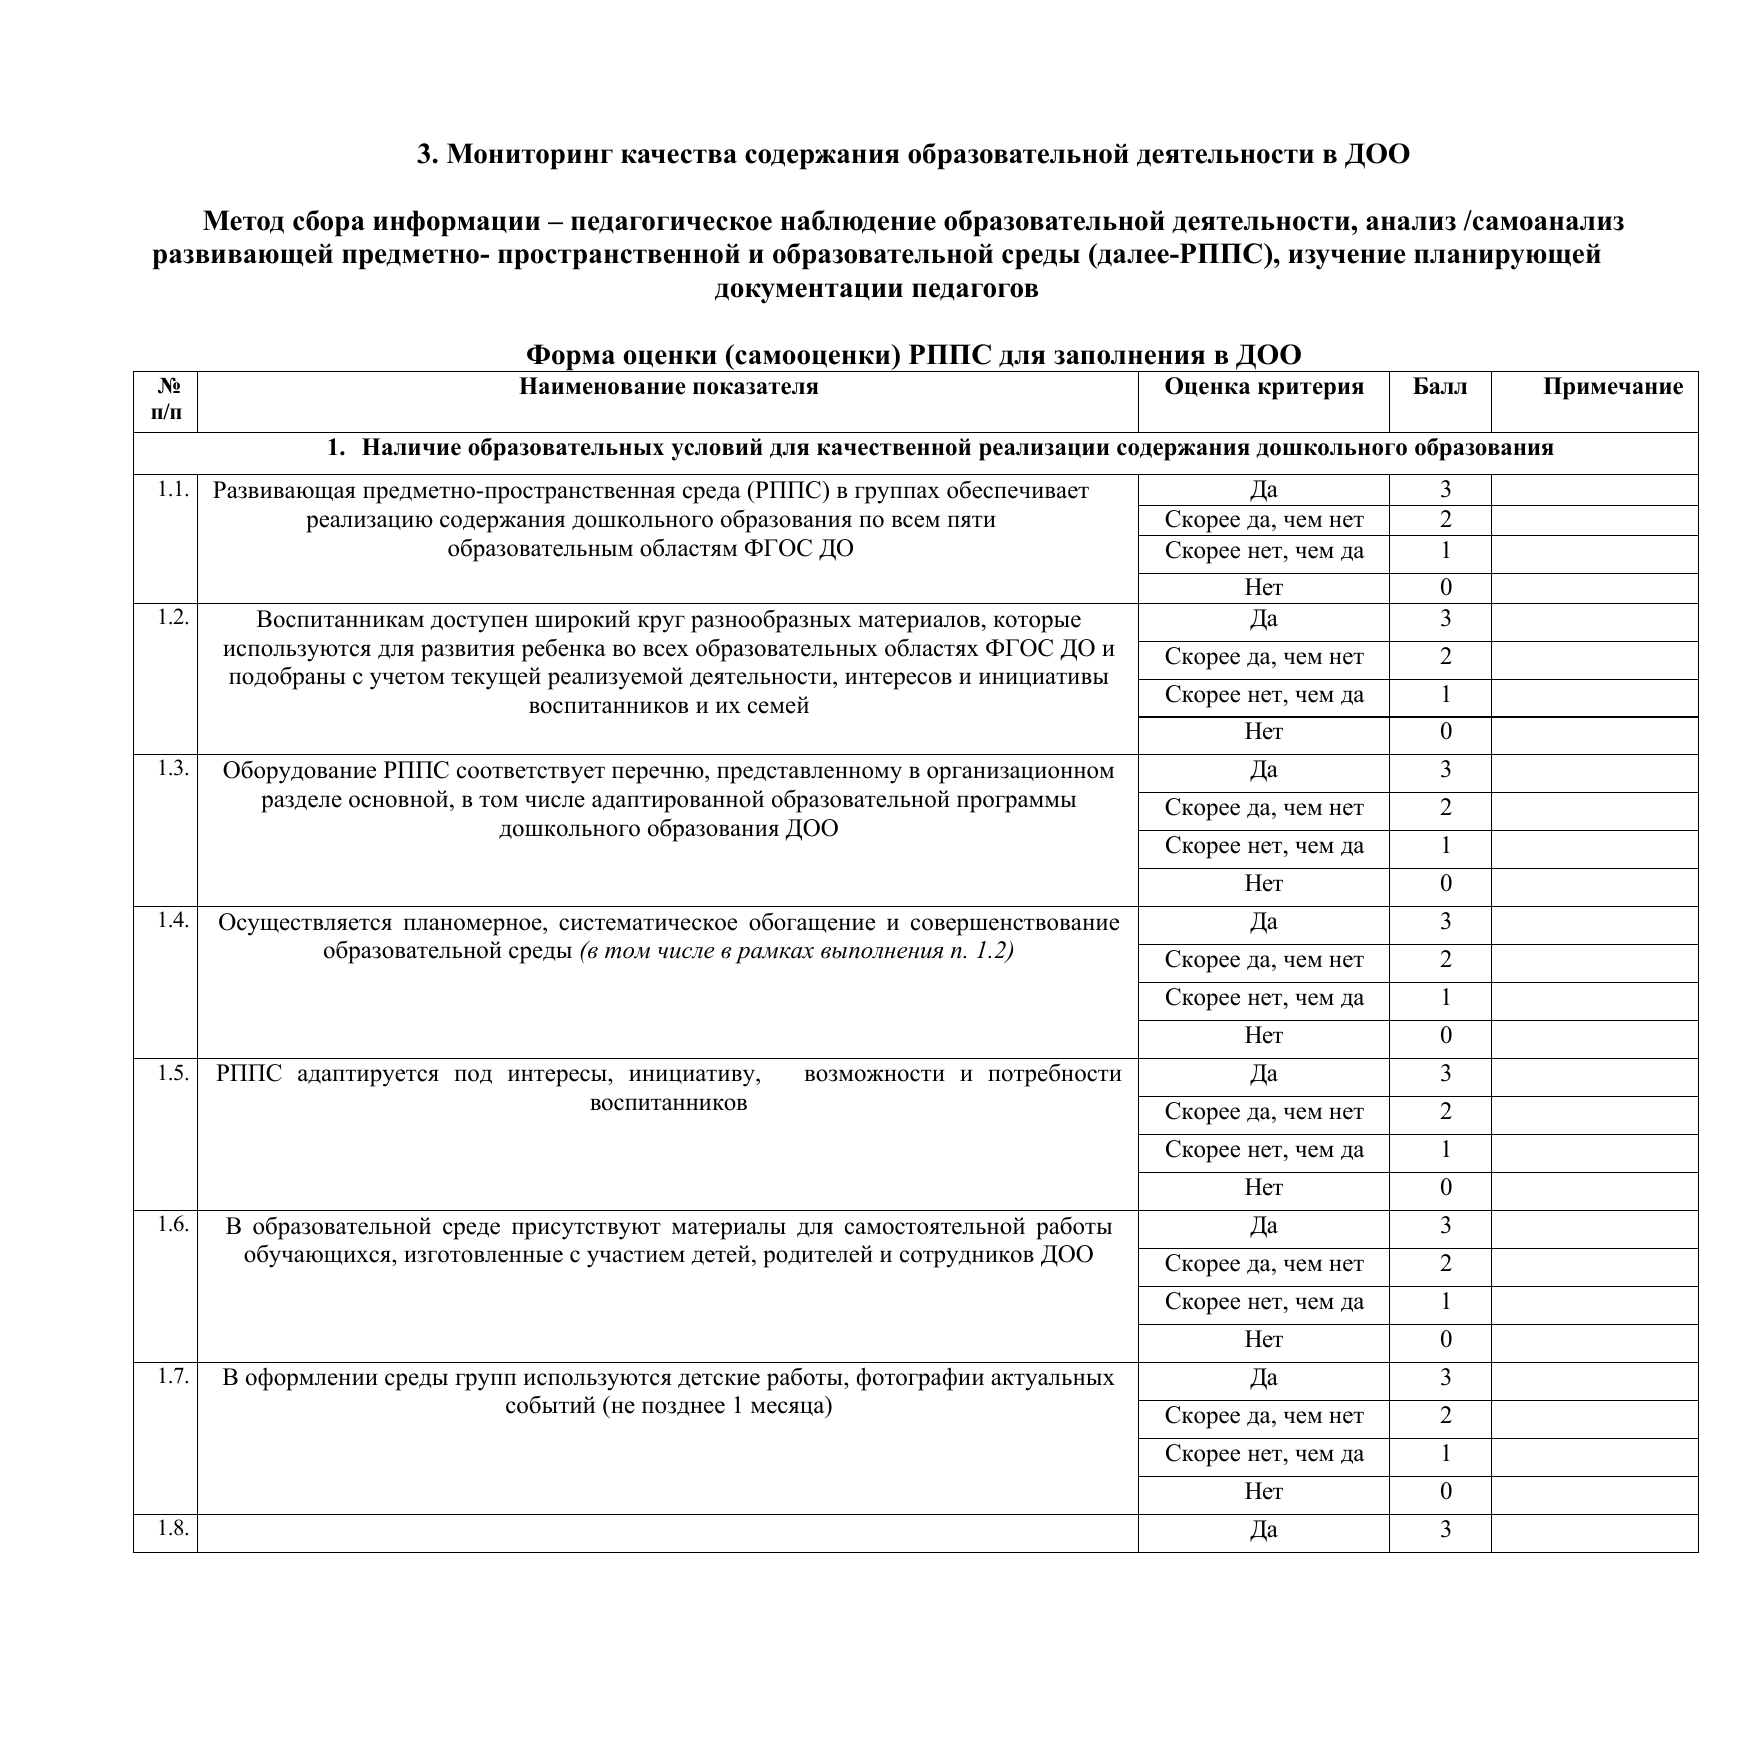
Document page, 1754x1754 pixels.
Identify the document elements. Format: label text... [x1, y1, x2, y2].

table_cell 1.4. [134, 907, 197, 1058]
table_cell Скорее нет, чем да [1139, 831, 1389, 868]
table_cell Оборудование РППС соответствует перечню, представленному в организационном разделе основной, в том числе адаптированной образовательной программы дошкольного образования ДОО [198, 755, 1138, 906]
table_header Наименование показателя [198, 372, 1138, 432]
table_cell 0 [1390, 1173, 1491, 1210]
table_cell Скорее нет, чем да [1139, 1287, 1389, 1324]
table_cell 3 [1390, 1515, 1491, 1552]
table_cell Скорее да, чем нет [1139, 1401, 1389, 1438]
table_cell Нет [1139, 1021, 1389, 1058]
table_cell Развивающая предметно-пространственная среда (РППС) в группах обеспечивает реализацию содержания дошкольного образования по всем пяти образовательным областям ФГОС ДО [198, 475, 1138, 603]
table_cell [1492, 755, 1698, 792]
table_cell 0 [1390, 574, 1491, 603]
table_cell РППС адаптируется под интересы, инициативу, возможности и потребности воспитанников [198, 1059, 1138, 1210]
table_cell В оформлении среды групп используются детские работы, фотографии актуальных событий (не позднее 1 месяца) [198, 1363, 1138, 1514]
table_cell Да [1139, 907, 1389, 944]
table_cell [1492, 1325, 1698, 1362]
table_cell 2 [1390, 1249, 1491, 1286]
table_cell 0 [1390, 718, 1491, 754]
table_cell 3 [1390, 475, 1491, 504]
table_cell Скорее нет, чем да [1139, 1439, 1389, 1476]
table_cell 0 [1390, 1325, 1491, 1362]
table_cell Скорее да, чем нет [1139, 1097, 1389, 1134]
table_cell 3 [1390, 1211, 1491, 1248]
table_cell Да [1139, 1211, 1389, 1248]
table_cell [1492, 506, 1698, 535]
table_cell [1492, 831, 1698, 868]
table_cell В образовательной среде присутствуют материалы для самостоятельной работы обучающихся, изготовленные с участием детей, родителей и сотрудников ДОО [198, 1211, 1138, 1362]
table_cell [1492, 907, 1698, 944]
table_cell 1 [1390, 680, 1491, 716]
table_header Балл [1390, 372, 1491, 432]
table_cell 1.7. [134, 1363, 197, 1514]
table_cell Да [1139, 475, 1389, 504]
table_cell 1 [1390, 1135, 1491, 1172]
table_cell Нет [1139, 869, 1389, 906]
table_cell 1.8. [134, 1515, 197, 1552]
table_cell Скорее да, чем нет [1139, 506, 1389, 535]
table_cell 1.3. [134, 755, 197, 906]
table_cell 1. Наличие образовательных условий для качественной реализации содержания дошкольного образования [134, 433, 1698, 474]
table_cell [1492, 1211, 1698, 1248]
table_cell Да [1139, 1515, 1389, 1552]
table_cell [1492, 793, 1698, 830]
table_cell 0 [1390, 1021, 1491, 1058]
table_cell [1492, 1173, 1698, 1210]
table_cell Осуществляется планомерное, систематическое обогащение и совершенствование образовательной среды (в том числе в рамках выполнения п. 1.2) [198, 907, 1138, 1058]
table_cell 2 [1390, 642, 1491, 679]
table_header № п/п [134, 372, 197, 432]
table_cell Скорее нет, чем да [1139, 983, 1389, 1020]
table_cell [1492, 869, 1698, 906]
table_cell [1492, 983, 1698, 1020]
table_cell Нет [1139, 1173, 1389, 1210]
table_cell 3 [1390, 1059, 1491, 1096]
table_cell [1492, 1249, 1698, 1286]
table_cell Воспитанникам доступен широкий круг разнообразных материалов, которые используются для развития ребенка во всех образовательных областях ФГОС ДО и подобраны с учетом текущей реализуемой деятельности, интересов и инициативы воспитанников и их семей [198, 604, 1138, 754]
table_cell [1492, 945, 1698, 982]
table_cell 1 [1390, 831, 1491, 868]
table_cell [1492, 604, 1698, 641]
text Форма оценки (самооценки) РППС для заполнения в ДОО [118, 337, 1636, 371]
table_cell Скорее да, чем нет [1139, 945, 1389, 982]
table_cell 2 [1390, 1401, 1491, 1438]
table_cell [1492, 1515, 1698, 1552]
table_cell 1.5. [134, 1059, 197, 1210]
table_cell Нет [1139, 1325, 1389, 1362]
text 3. Мониторинг качества содержания образовательной деятельности в ДОО [118, 136, 1636, 169]
table_cell 1 [1390, 983, 1491, 1020]
table_cell [1492, 680, 1698, 716]
table_cell 3 [1390, 755, 1491, 792]
table_cell 1 [1390, 1287, 1491, 1324]
table_cell [1492, 1287, 1698, 1324]
table_cell 3 [1390, 1363, 1491, 1400]
table_cell [1492, 475, 1698, 504]
table_cell Нет [1139, 718, 1389, 754]
table_cell Скорее нет, чем да [1139, 1135, 1389, 1172]
table_cell Скорее нет, чем да [1139, 536, 1389, 572]
table_cell 1.1. [134, 475, 197, 603]
table_cell Да [1139, 1059, 1389, 1096]
table_cell Скорее нет, чем да [1139, 680, 1389, 716]
table_cell [1492, 642, 1698, 679]
table_cell Нет [1139, 574, 1389, 603]
table_cell 1.6. [134, 1211, 197, 1362]
table_cell 1 [1390, 1439, 1491, 1476]
table_cell [1492, 536, 1698, 572]
table_cell [1492, 1135, 1698, 1172]
table_cell [1492, 1021, 1698, 1058]
table_cell [1492, 1401, 1698, 1438]
table_header Примечание [1492, 372, 1698, 432]
table_cell 3 [1390, 604, 1491, 641]
table_cell [1492, 1477, 1698, 1514]
table_cell Да [1139, 604, 1389, 641]
table_cell [1492, 1363, 1698, 1400]
table_cell [1492, 1059, 1698, 1096]
table_cell 3 [1390, 907, 1491, 944]
table_cell [1492, 1097, 1698, 1134]
table_cell Скорее да, чем нет [1139, 1249, 1389, 1286]
table_cell 0 [1390, 1477, 1491, 1514]
table_cell 0 [1390, 869, 1491, 906]
table_cell Да [1139, 755, 1389, 792]
table_cell Да [1139, 1363, 1389, 1400]
table_cell 2 [1390, 1097, 1491, 1134]
text Метод сбора информации – педагогическое наблюдение образовательной деятельности, анализ /самоанализ развивающей предметно- пространственной и образовательной среды (далее-РППС), изучение планирующей документации педагогов [118, 203, 1636, 304]
table_cell 2 [1390, 945, 1491, 982]
table_cell 2 [1390, 506, 1491, 535]
table_cell [1492, 718, 1698, 754]
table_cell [198, 1515, 1138, 1552]
table_cell 2 [1390, 793, 1491, 830]
table_cell Скорее да, чем нет [1139, 793, 1389, 830]
table_cell [1492, 1439, 1698, 1476]
table_header Оценка критерия [1139, 372, 1389, 432]
table_cell Скорее да, чем нет [1139, 642, 1389, 679]
table_cell 1 [1390, 536, 1491, 572]
table_cell Нет [1139, 1477, 1389, 1514]
table_cell 1.2. [134, 604, 197, 754]
table_cell [1492, 574, 1698, 603]
